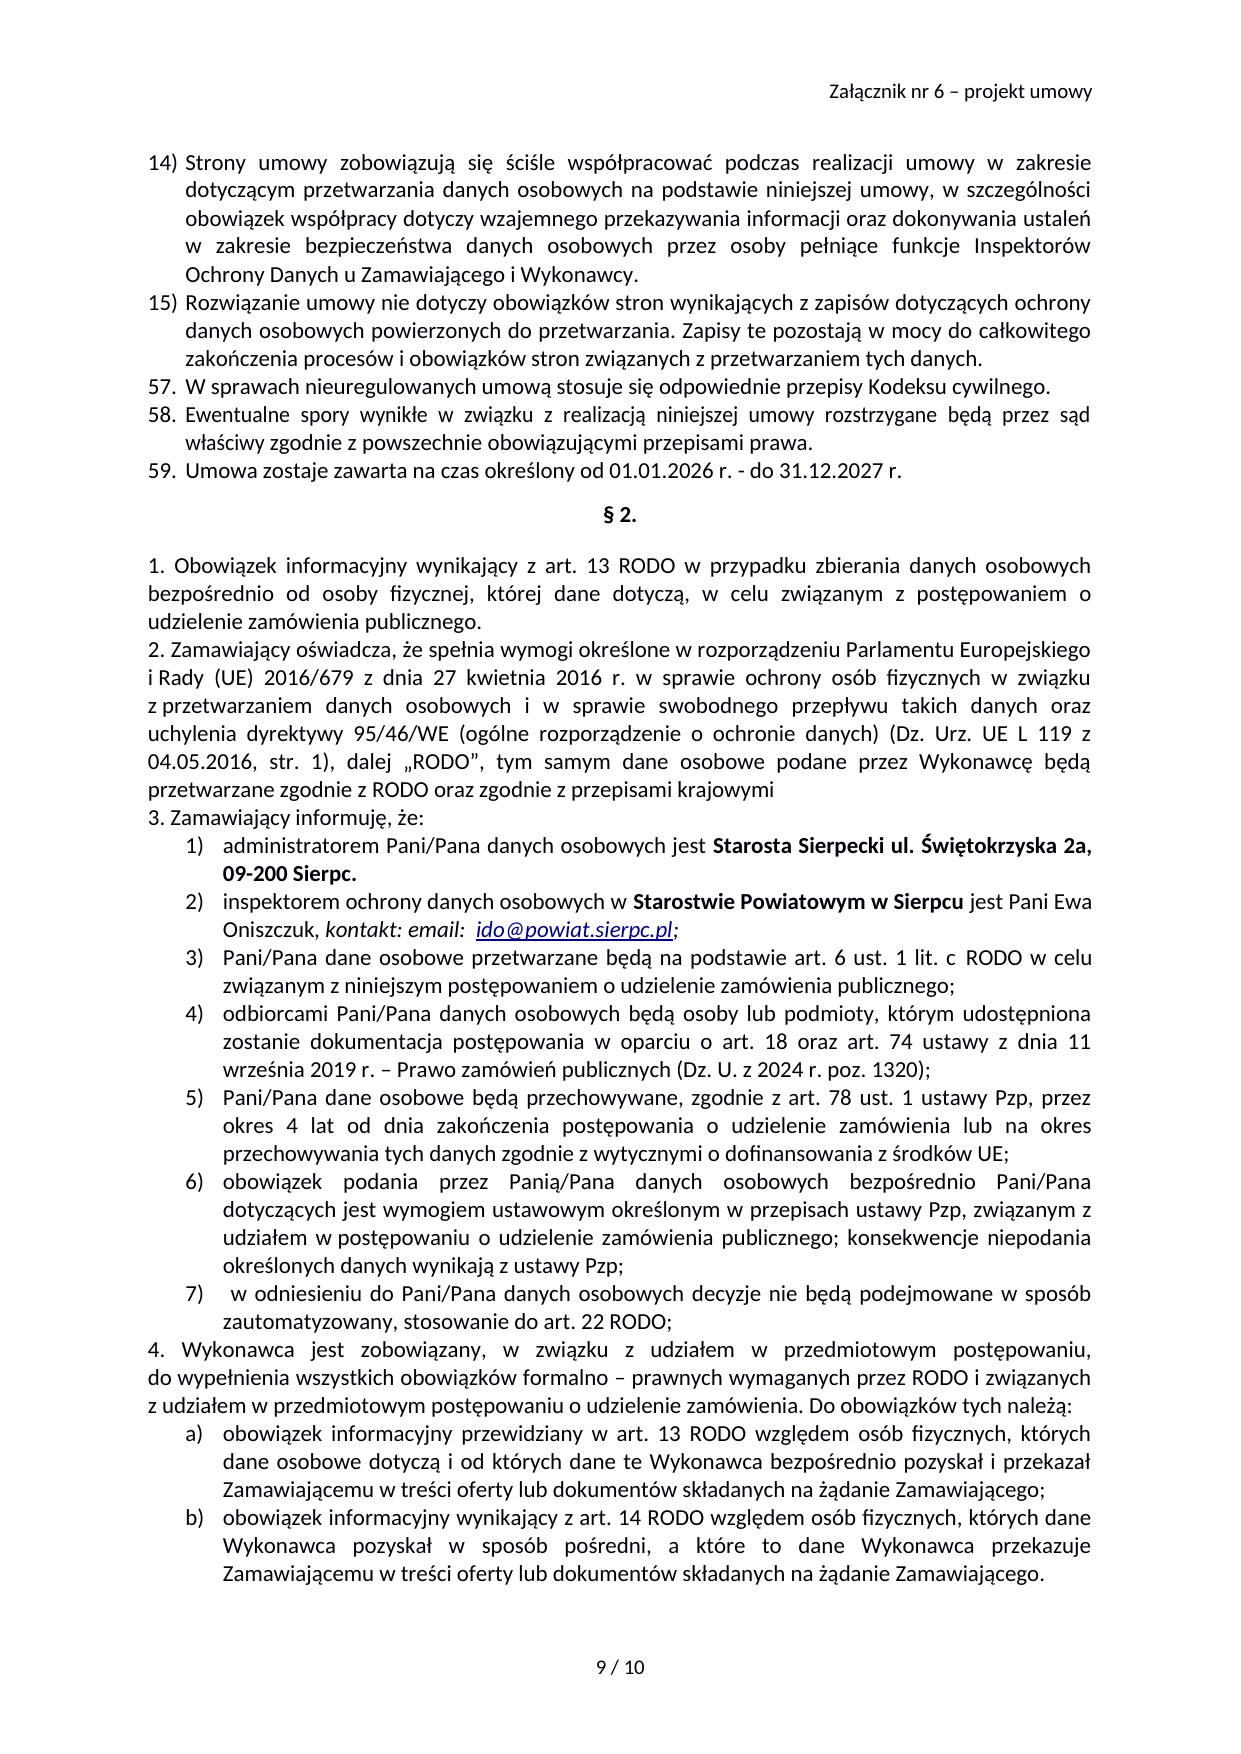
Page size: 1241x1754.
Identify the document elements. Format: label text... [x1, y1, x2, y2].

list Strony umowy zobowiązują się ściśle współpracować podczas realizacji umowy w zakresie dotyczącym przetwarzania danych osobowych na podstawie niniejszej umowy, w szczególności obowiązek współpracy dotyczy wzajemnego przekazywania informacji oraz dokonywania ustaleń w zakresie bezpieczeństwa danych osobowych przez osoby pełniące funkcje Inspektorów Ochrony Danych u Zamawiającego i Wykonawcy. [148, 148, 1093, 288]
list Rozwiązanie umowy nie dotyczy obowiązków stron wynikających z zapisów dotyczących ochrony danych osobowych powierzonych do przetwarzania. Zapisy te pozostają w mocy do całkowitego zakończenia procesów i obowiązków stron związanych z przetwarzaniem tych danych. [148, 288, 1093, 372]
list inspektorem ochrony danych osobowych w Starostwie Powiatowym w Sierpcu jest Pani Ewa Oniszczuk, kontakt: email: ido@powiat.sierpc.pl; [185, 887, 1093, 943]
subtitle § 2. [148, 501, 1093, 528]
list Umowa zostaje zawarta na czas określony od 01.01.2026 r. - do 31.12.2027 r. [148, 456, 1093, 484]
list obowiązek informacyjny wynikający z art. 14 RODO względem osób fizycznych, których dane Wykonawca pozyskał w sposób pośredni, a które to dane Wykonawca przekazuje Zamawiającemu w treści oferty lub dokumentów składanych na żądanie Zamawiającego. [185, 1503, 1093, 1588]
list obowiązek informacyjny przewidziany w art. 13 RODO względem osób fizycznych, których dane osobowe dotyczą i od których dane te Wykonawca bezpośrednio pozyskał i przekazał Zamawiającemu w treści oferty lub dokumentów składanych na żądanie Zamawiającego; [185, 1419, 1093, 1503]
text 1. Obowiązek informacyjny wynikający z art. 13 RODO w przypadku zbierania danych osobowych bezpośrednio od osoby fizycznej, której dane dotyczą, w celu związanym z postępowaniem o udzielenie zamówienia publicznego. [148, 551, 1093, 635]
text 3. Zamawiający informuję, że: [148, 803, 1093, 831]
list w odniesieniu do Pani/Pana danych osobowych decyzje nie będą podejmowane w sposób zautomatyzowany, stosowanie do art. 22 RODO; [185, 1279, 1093, 1335]
list Pani/Pana dane osobowe będą przechowywane, zgodnie z art. 78 ust. 1 ustawy Pzp, przez okres 4 lat od dnia zakończenia postępowania o udzielenie zamówienia lub na okres przechowywania tych danych zgodnie z wytycznymi o dofinansowania z środków UE; [185, 1083, 1093, 1167]
list Ewentualne spory wynikłe w związku z realizacją niniejszej umowy rozstrzygane będą przez sąd właściwy zgodnie z powszechnie obowiązującymi przepisami prawa. [148, 400, 1093, 456]
text 4. Wykonawca jest zobowiązany, w związku z udziałem w przedmiotowym postępowaniu, do wypełnienia wszystkich obowiązków formalno – prawnych wymaganych przez RODO i związanych z udziałem w przedmiotowym postępowaniu o udzielenie zamówienia. Do obowiązków tych należą: [148, 1335, 1093, 1419]
list Pani/Pana dane osobowe przetwarzane będą na podstawie art. 6 ust. 1 lit. c RODO w celu związanym z niniejszym postępowaniem o udzielenie zamówienia publicznego; [185, 943, 1093, 999]
list odbiorcami Pani/Pana danych osobowych będą osoby lub podmioty, którym udostępniona zostanie dokumentacja postępowania w oparciu o art. 18 oraz art. 74 ustawy z dnia 11 września 2019 r. – Prawo zamówień publicznych (Dz. U. z 2024 r. poz. 1320); [185, 999, 1093, 1083]
list obowiązek podania przez Panią/Pana danych osobowych bezpośrednio Pani/Pana dotyczących jest wymogiem ustawowym określonym w przepisach ustawy Pzp, związanym z udziałem w postępowaniu o udzielenie zamówienia publicznego; konsekwencje niepodania określonych danych wynikają z ustawy Pzp; [185, 1167, 1093, 1279]
list W sprawach nieuregulowanych umową stosuje się odpowiednie przepisy Kodeksu cywilnego. [148, 372, 1093, 400]
list administratorem Pani/Pana danych osobowych jest Starosta Sierpecki ul. Świętokrzyska 2a, 09-200 Sierpc. [185, 831, 1093, 887]
text 2. Zamawiający oświadcza, że spełnia wymogi określone w rozporządzeniu Parlamentu Europejskiego i Rady (UE) 2016/679 z dnia 27 kwietnia 2016 r. w sprawie ochrony osób fizycznych w związku z przetwarzaniem danych osobowych i w sprawie swobodnego przepływu takich danych oraz uchylenia dyrektywy 95/46/WE (ogólne rozporządzenie o ochronie danych) (Dz. Urz. UE L 119 z 04.05.2016, str. 1), dalej „RODO”, tym samym dane osobowe podane przez Wykonawcę będą przetwarzane zgodnie z RODO oraz zgodnie z przepisami krajowymi [148, 635, 1093, 803]
